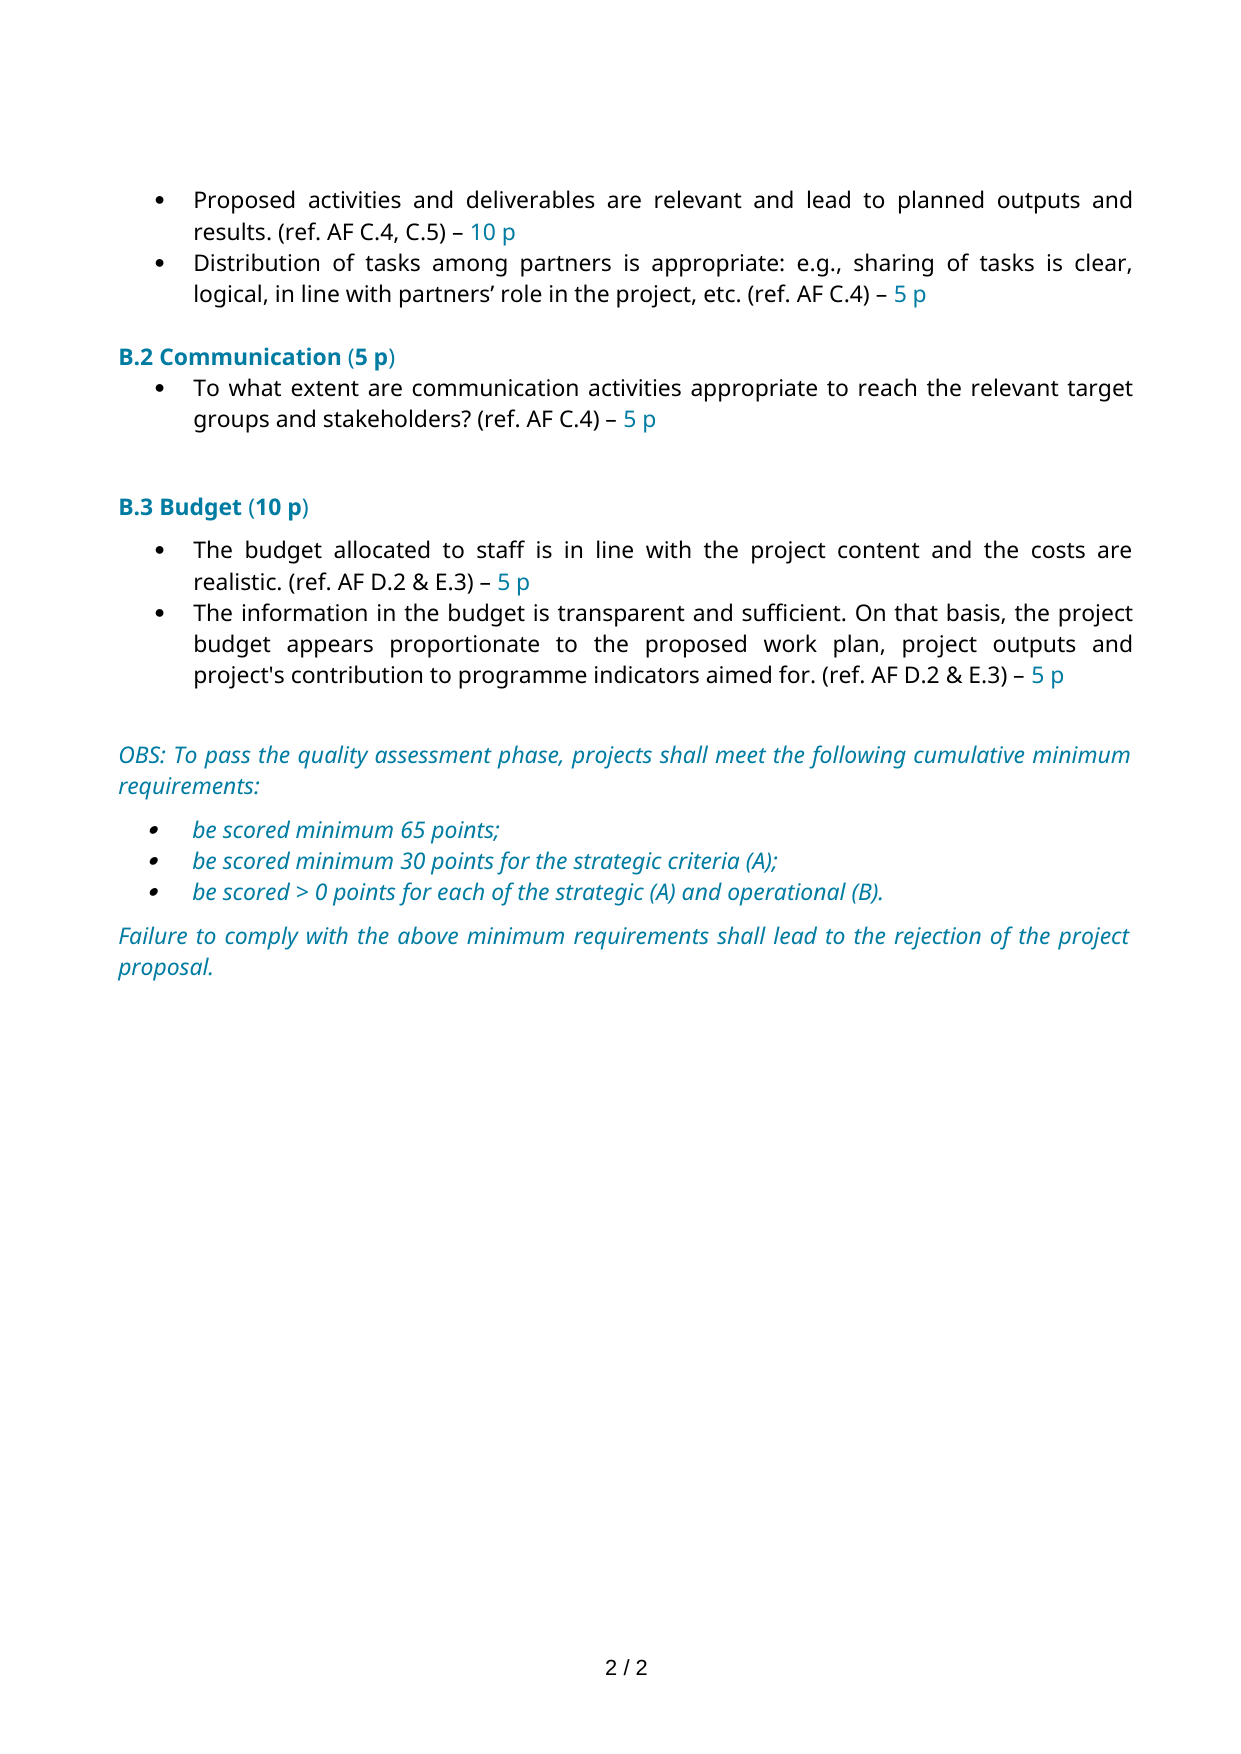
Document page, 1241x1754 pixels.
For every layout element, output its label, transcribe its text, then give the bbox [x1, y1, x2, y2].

text OBS: To pass the quality assessment phase, projects shall meet the following cumulative minimum requirements: [118, 739, 1134, 801]
list be scored minimum 65 points; [148, 814, 1134, 845]
list The information in the budget is transparent and sufficient. On that basis, the project budget appears proportionate to the proposed work plan, project outputs and project's contribution to programme indicators aimed for. (ref. AF D.2 & E.3) – 5 p [156, 597, 1134, 690]
list be scored > 0 points for each of the strategic (A) and operational (B). [148, 876, 1134, 908]
text B.2 Communication (5 p) [118, 340, 1134, 372]
list Proposed activities and deliverables are relevant and lead to planned outputs and results. (ref. AF C.4, C.5) – 10 p [156, 184, 1134, 247]
list be scored minimum 30 points for the strategic criteria (A); [148, 845, 1134, 876]
list The budget allocated to staff is in line with the project content and the costs are realistic. (ref. AF D.2 & E.3) – 5 p [156, 534, 1134, 597]
list To what extent are communication activities appropriate to reach the relevant target groups and stakeholders? (ref. AF C.4) – 5 p [156, 372, 1134, 434]
text Failure to comply with the above minimum requirements shall lead to the rejection of the project proposal. [118, 920, 1134, 983]
list Distribution of tasks among partners is appropriate: e.g., sharing of tasks is clear, logical, in line with partners’ role in the project, etc. (ref. AF C.4) – 5 p [156, 247, 1134, 309]
text B.3 Budget (10 p) [118, 490, 1134, 522]
